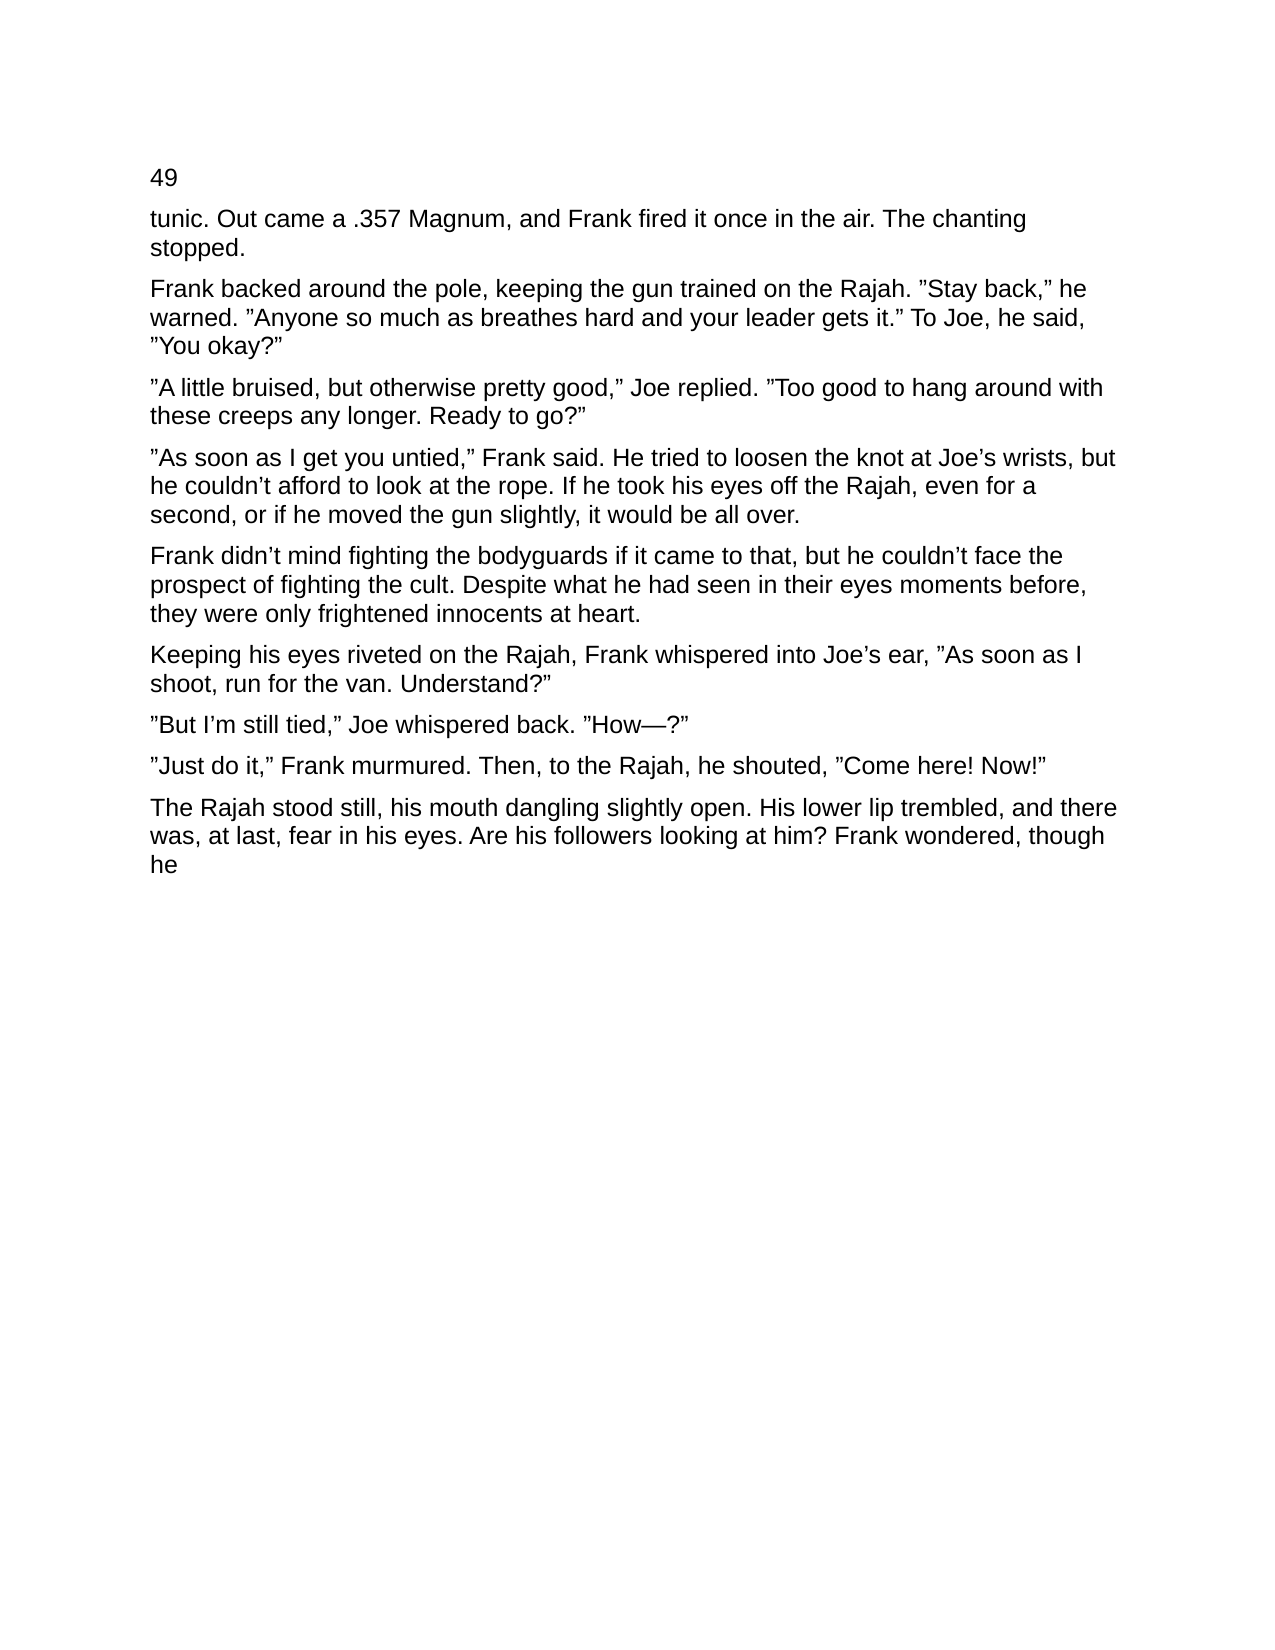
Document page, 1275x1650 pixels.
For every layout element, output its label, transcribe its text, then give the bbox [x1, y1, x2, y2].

text ”But I’m still tied,” Joe whispered back. ”How—?” [150, 710, 1125, 739]
text 49 [150, 162, 1125, 191]
text ”A little bruised, but otherwise pretty good,” Joe replied. ”Too good to hang around with these creeps any longer. Ready to go?” [150, 372, 1125, 430]
text ”Just do it,” Frank murmured. Then, to the Rajah, he shouted, ”Come here! Now!” [150, 751, 1125, 780]
text Keeping his eyes riveted on the Rajah, Frank whispered into Joe’s ear, ”As soon as I shoot, run for the van. Understand?” [150, 640, 1125, 697]
text Frank didn’t mind fighting the bodyguards if it came to that, but he couldn’t face the prospect of fighting the cult. Despite what he had seen in their eyes moments before, they were only frightened innocents at heart. [150, 541, 1125, 627]
text ”As soon as I get you untied,” Frank said. He tried to loosen the knot at Joe’s wrists, but he couldn’t afford to look at the rope. If he took his eyes off the Rajah, even for a second, or if he moved the gun slightly, it would be all over. [150, 442, 1125, 529]
text The Rajah stood still, his mouth dangling slightly open. His lower lip trembled, and there was, at last, fear in his eyes. Are his followers looking at him? Frank wondered, though he [150, 792, 1125, 879]
text Frank backed around the pole, keeping the gun trained on the Rajah. ”Stay back,” he warned. ”Anyone so much as breathes hard and your leader gets it.” To Joe, he said, ”You okay?” [150, 274, 1125, 360]
text tunic. Out came a .357 Magnum, and Frank fired it once in the air. The chanting stopped. [150, 204, 1125, 261]
